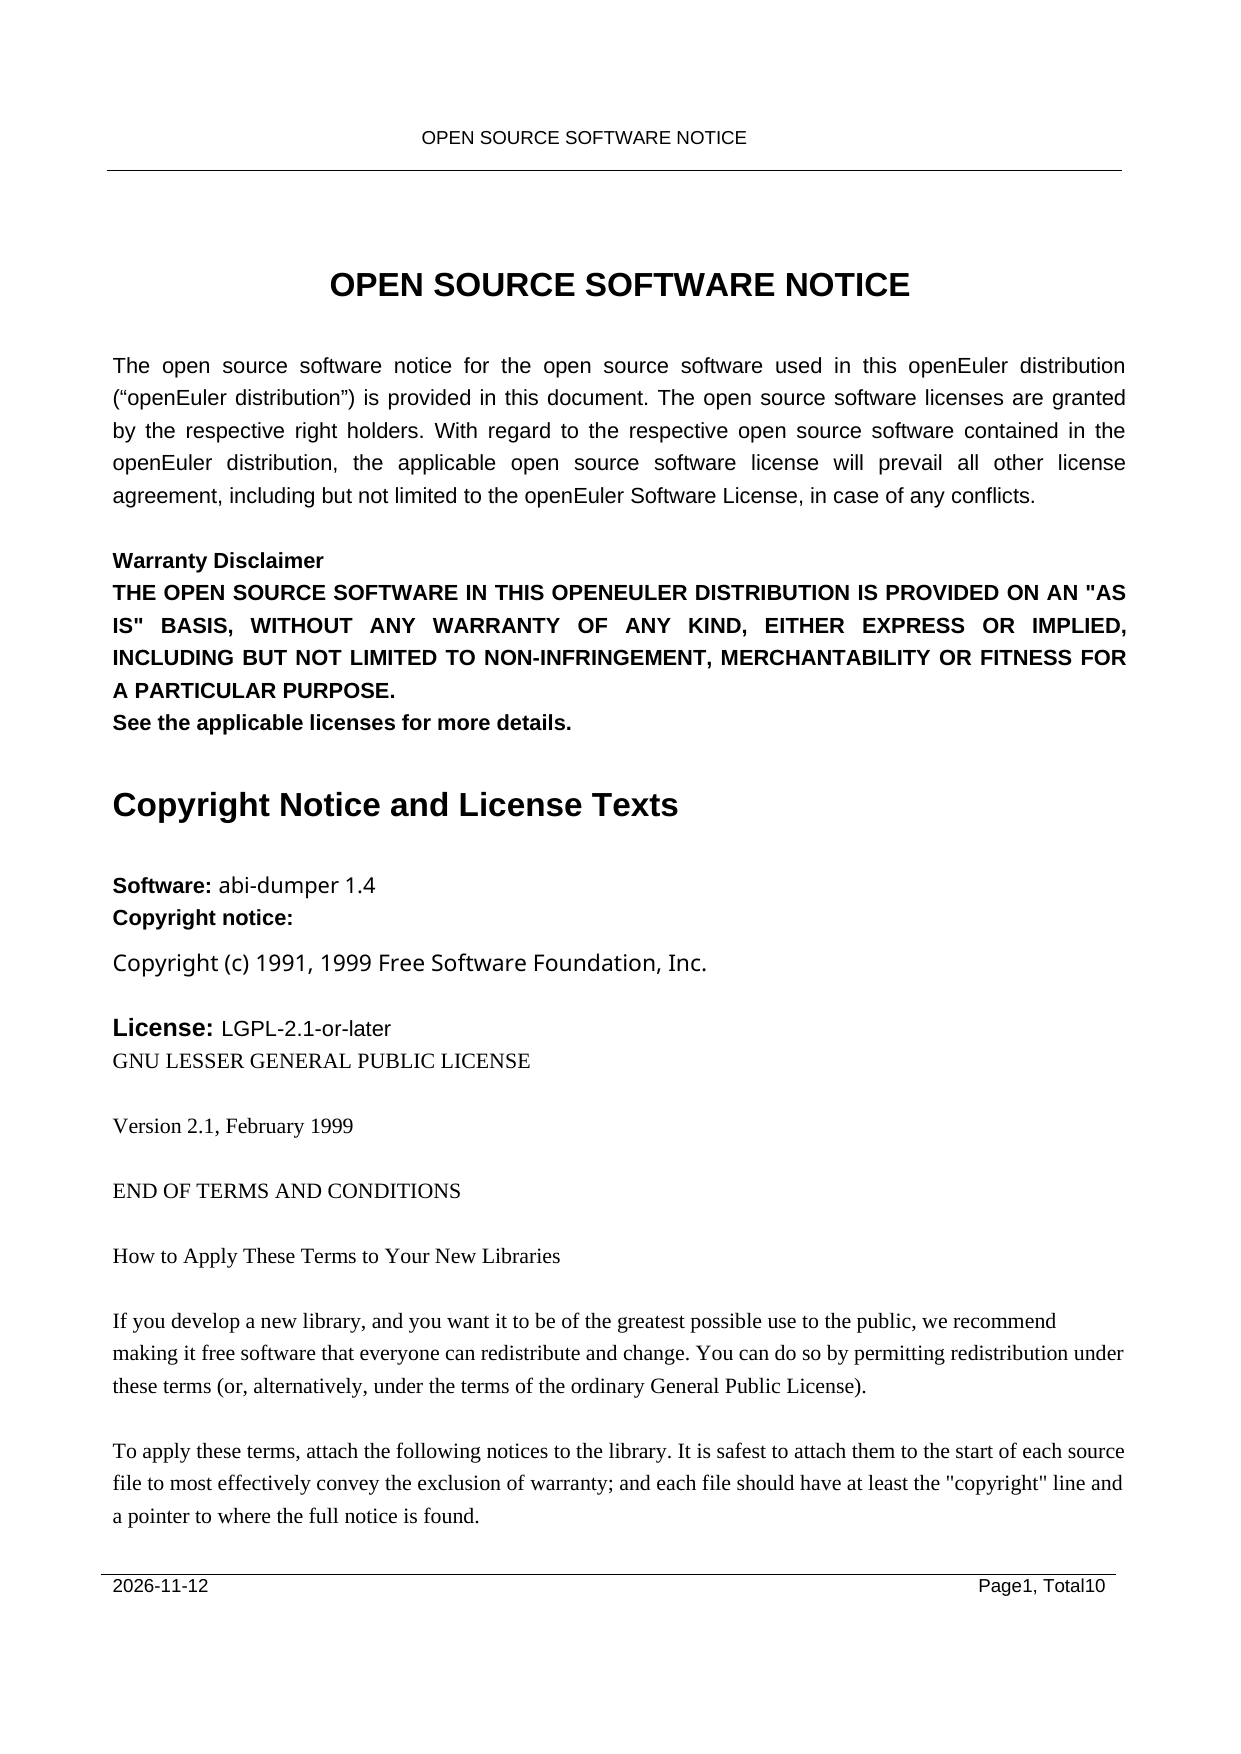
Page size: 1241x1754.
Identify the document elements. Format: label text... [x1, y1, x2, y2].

text Copyright Notice and License Texts [112, 771, 1128, 836]
text Copyright (c) 1991, 1999 Free Software Foundation, Inc. [112, 947, 1128, 1012]
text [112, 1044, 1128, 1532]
text The open source software notice for the open source software used in this openEuler distribution (“openEuler distribution”) is provided in this document. The open source software licenses are granted by the respective right holders. With regard to the respective open source software contained in the openEuler distribution, the applicable open source software license will prevail all other license agreement, including but not limited to the openEuler Software License, in case of any conflicts. [112, 349, 1128, 511]
text Warranty Disclaimer [112, 544, 1128, 576]
title Software: abi-dumper 1.4 [112, 869, 1128, 901]
text License: LGPL-2.1-or-later [112, 1012, 1128, 1044]
text THE OPEN SOURCE SOFTWARE IN THIS OPENEULER DISTRIBUTION IS PROVIDED ON AN "AS IS" BASIS, WITHOUT ANY WARRANTY OF ANY KIND, EITHER EXPRESS OR IMPLIED, INCLUDING BUT NOT LIMITED TO NON-INFRINGEMENT, MERCHANTABILITY OR FITNESS FOR A PARTICULAR PURPOSE. See the applicable licenses for more details. [112, 576, 1128, 739]
text Copyright notice: [112, 901, 1128, 934]
text OPEN SOURCE SOFTWARE NOTICE [112, 251, 1128, 316]
